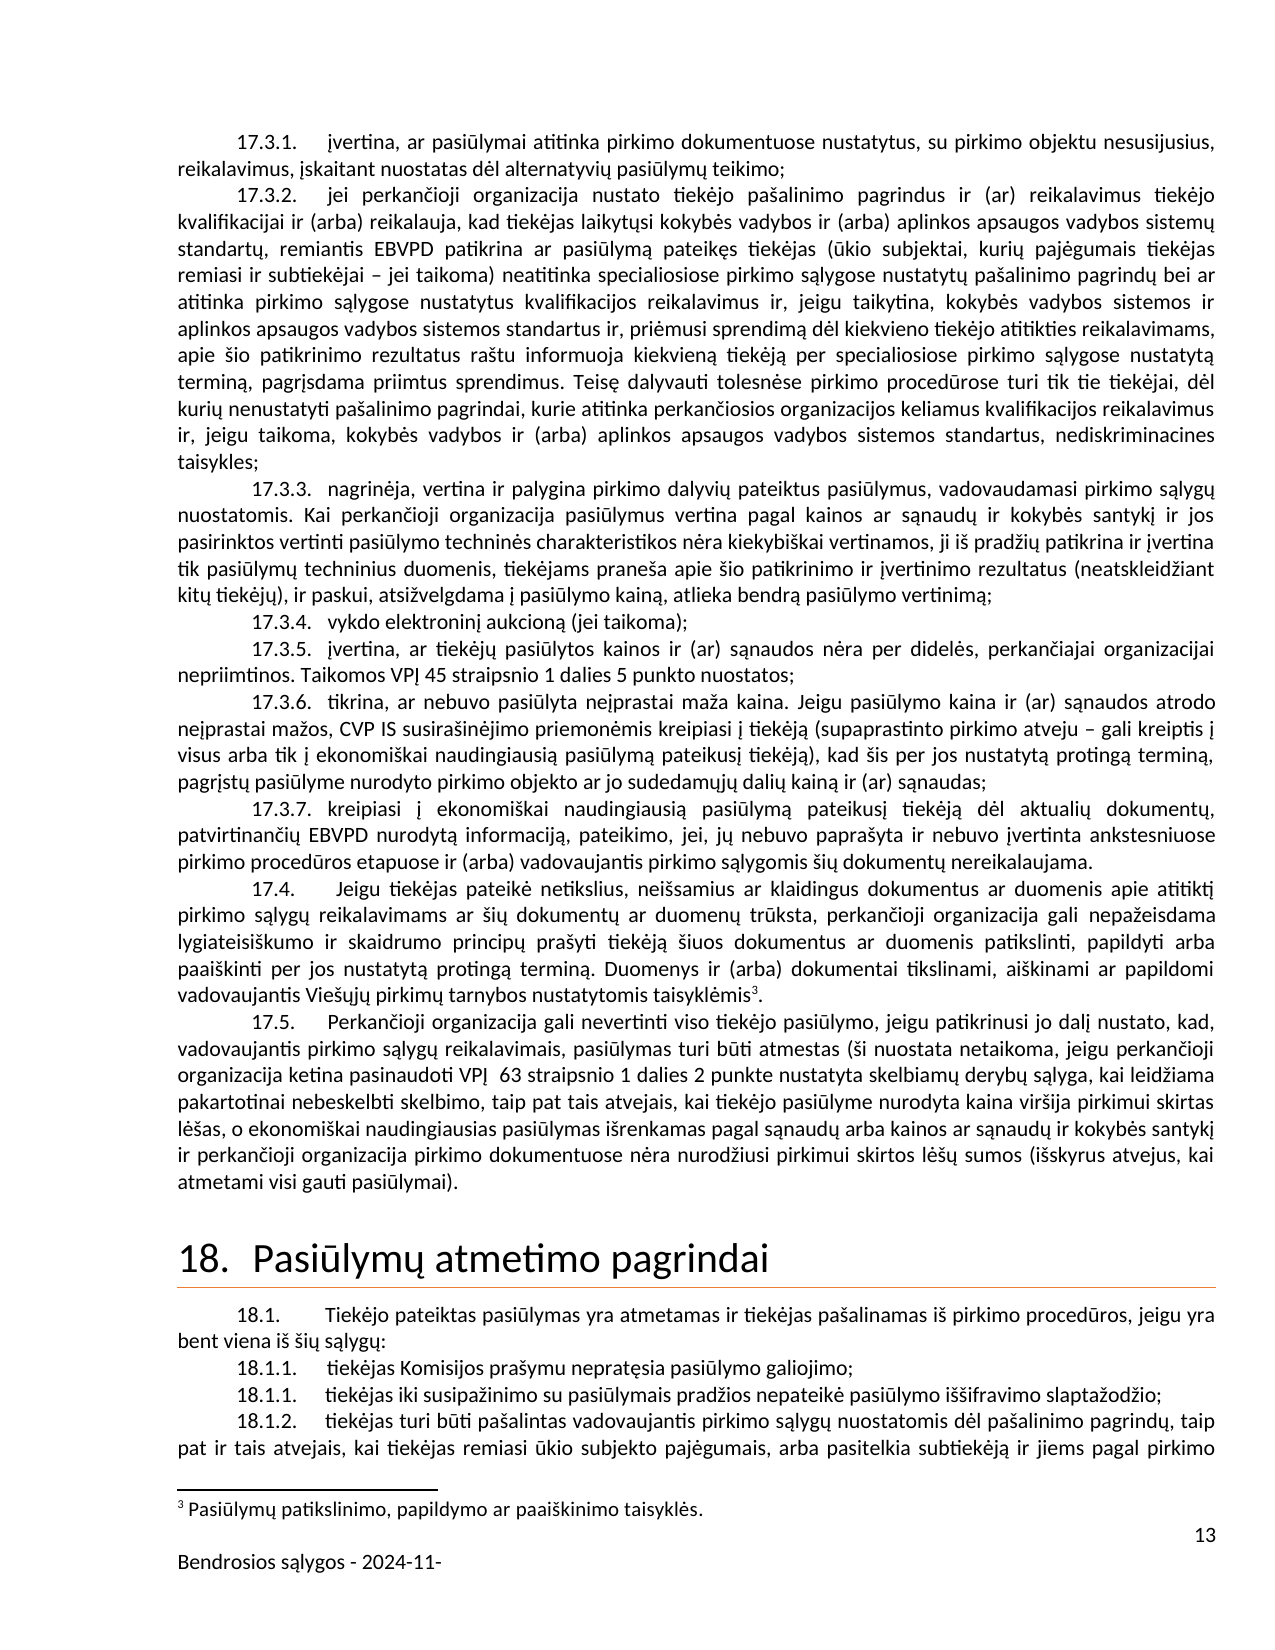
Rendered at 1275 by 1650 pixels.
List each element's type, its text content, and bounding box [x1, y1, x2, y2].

list Tiekėjo pateiktas pasiūlymas yra atmetamas ir tiekėjas pašalinamas iš pirkimo procedūros, jeigu yra bent viena iš šių sąlygų: [177, 1301, 1216, 1354]
list tiekėjas iki susipažinimo su pasiūlymais pradžios nepateikė pasiūlymo iššifravimo slaptažodžio; [236, 1381, 1216, 1408]
list įvertina, ar pasiūlymai atitinka pirkimo dokumentuose nustatytus, su pirkimo objektu nesusijusius, reikalavimus, įskaitant nuostatas dėl alternatyvių pasiūlymų teikimo; [177, 128, 1216, 182]
list vykdo elektroninį aukcioną (jei taikoma); [251, 608, 1216, 635]
list kreipiasi į ekonomiškai naudingiausią pasiūlymą pateikusį tiekėją dėl aktualių dokumentų, patvirtinančių EBVPD nurodytą informaciją, pateikimo, jei, jų nebuvo paprašyta ir nebuvo įvertinta ankstesniuose pirkimo procedūros etapuose ir (arba) vadovaujantis pirkimo sąlygomis šių dokumentų nereikalaujama. [177, 795, 1216, 875]
list jei perkančioji organizacija nustato tiekėjo pašalinimo pagrindus ir (ar) reikalavimus tiekėjo kvalifikacijai ir (arba) reikalauja, kad tiekėjas laikytųsi kokybės vadybos ir (arba) aplinkos apsaugos vadybos sistemų standartų, remiantis EBVPD patikrina ar pasiūlymą pateikęs tiekėjas (ūkio subjektai, kurių pajėgumais tiekėjas remiasi ir subtiekėjai – jei taikoma) neatitinka specialiosiose pirkimo sąlygose nustatytų pašalinimo pagrindų bei ar atitinka pirkimo sąlygose nustatytus kvalifikacijos reikalavimus ir, jeigu taikytina, kokybės vadybos sistemos ir aplinkos apsaugos vadybos sistemos standartus ir, priėmusi sprendimą dėl kiekvieno tiekėjo atitikties reikalavimams, apie šio patikrinimo rezultatus raštu informuoja kiekvieną tiekėją per specialiosiose pirkimo sąlygose nustatytą terminą, pagrįsdama priimtus sprendimus. Teisę dalyvauti tolesnėse pirkimo procedūrose turi tik tie tiekėjai, dėl kurių nenustatyti pašalinimo pagrindai, kurie atitinka perkančiosios organizacijos keliamus kvalifikacijos reikalavimus ir, jeigu taikoma, kokybės vadybos ir (arba) aplinkos apsaugos vadybos sistemos standartus, nediskriminacines taisykles; [177, 182, 1216, 475]
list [177, 1408, 1216, 1461]
list Perkančioji organizacija gali nevertinti viso tiekėjo pasiūlymo, jeigu patikrinusi jo dalį nustato, kad, vadovaujantis pirkimo sąlygų reikalavimais, pasiūlymas turi būti atmestas (ši nuostata netaikoma, jeigu perkančioji organizacija ketina pasinaudoti VPĮ 63 straipsnio 1 dalies 2 punkte nustatyta skelbiamų derybų sąlyga, kai leidžiama pakartotinai nebeskelbti skelbimo, taip pat tais atvejais, kai tiekėjo pasiūlyme nurodyta kaina viršija pirkimui skirtas lėšas, o ekonomiškai naudingiausias pasiūlymas išrenkamas pagal sąnaudų arba kainos ar sąnaudų ir kokybės santykį ir perkančioji organizacija pirkimo dokumentuose nėra nurodžiusi pirkimui skirtos lėšų sumos (išskyrus atvejus, kai atmetami visi gauti pasiūlymai). [177, 1008, 1216, 1195]
list nagrinėja, vertina ir palygina pirkimo dalyvių pateiktus pasiūlymus, vadovaudamasi pirkimo sąlygų nuostatomis. Kai perkančioji organizacija pasiūlymus vertina pagal kainos ar sąnaudų ir kokybės santykį ir jos pasirinktos vertinti pasiūlymo techninės charakteristikos nėra kiekybiškai vertinamos, ji iš pradžių patikrina ir įvertina tik pasiūlymų techninius duomenis, tiekėjams praneša apie šio patikrinimo ir įvertinimo rezultatus (neatskleidžiant kitų tiekėjų), ir paskui, atsižvelgdama į pasiūlymo kainą, atlieka bendrą pasiūlymo vertinimą; [177, 475, 1216, 608]
list įvertina, ar tiekėjų pasiūlytos kainos ir (ar) sąnaudos nėra per didelės, perkančiajai organizacijai nepriimtinos. Taikomos VPĮ 45 straipsnio 1 dalies 5 punkto nuostatos; [177, 635, 1216, 688]
list 18.1.1. tiekėjas Komisijos prašymu nepratęsia pasiūlymo galiojimo; [236, 1354, 1216, 1381]
list Jeigu tiekėjas pateikė netikslius, neišsamius ar klaidingus dokumentus ar duomenis apie atitiktį pirkimo sąlygų reikalavimams ar šių dokumentų ar duomenų trūksta, perkančioji organizacija gali nepažeisdama lygiateisiškumo ir skaidrumo principų prašyti tiekėją šiuos dokumentus ar duomenis patikslinti, papildyti arba paaiškinti per jos nustatytą protingą terminą. Duomenys ir (arba) dokumentai tikslinami, aiškinami ar papildomi vadovaujantis Viešųjų pirkimų tarnybos nustatytomis taisyklėmis. [177, 875, 1216, 1008]
list tikrina, ar nebuvo pasiūlyta neįprastai maža kaina. Jeigu pasiūlymo kaina ir (ar) sąnaudos atrodo neįprastai mažos, CVP IS susirašinėjimo priemonėmis kreipiasi į tiekėją (supaprastinto pirkimo atveju – gali kreiptis į visus arba tik į ekonomiškai naudingiausią pasiūlymą pateikusį tiekėją), kad šis per jos nustatytą protingą terminą, pagrįstų pasiūlyme nurodyto pirkimo objekto ar jo sudedamųjų dalių kainą ir (ar) sąnaudas; [177, 688, 1216, 795]
subtitle Pasiūlymų atmetimo pagrindai [177, 1232, 1216, 1287]
